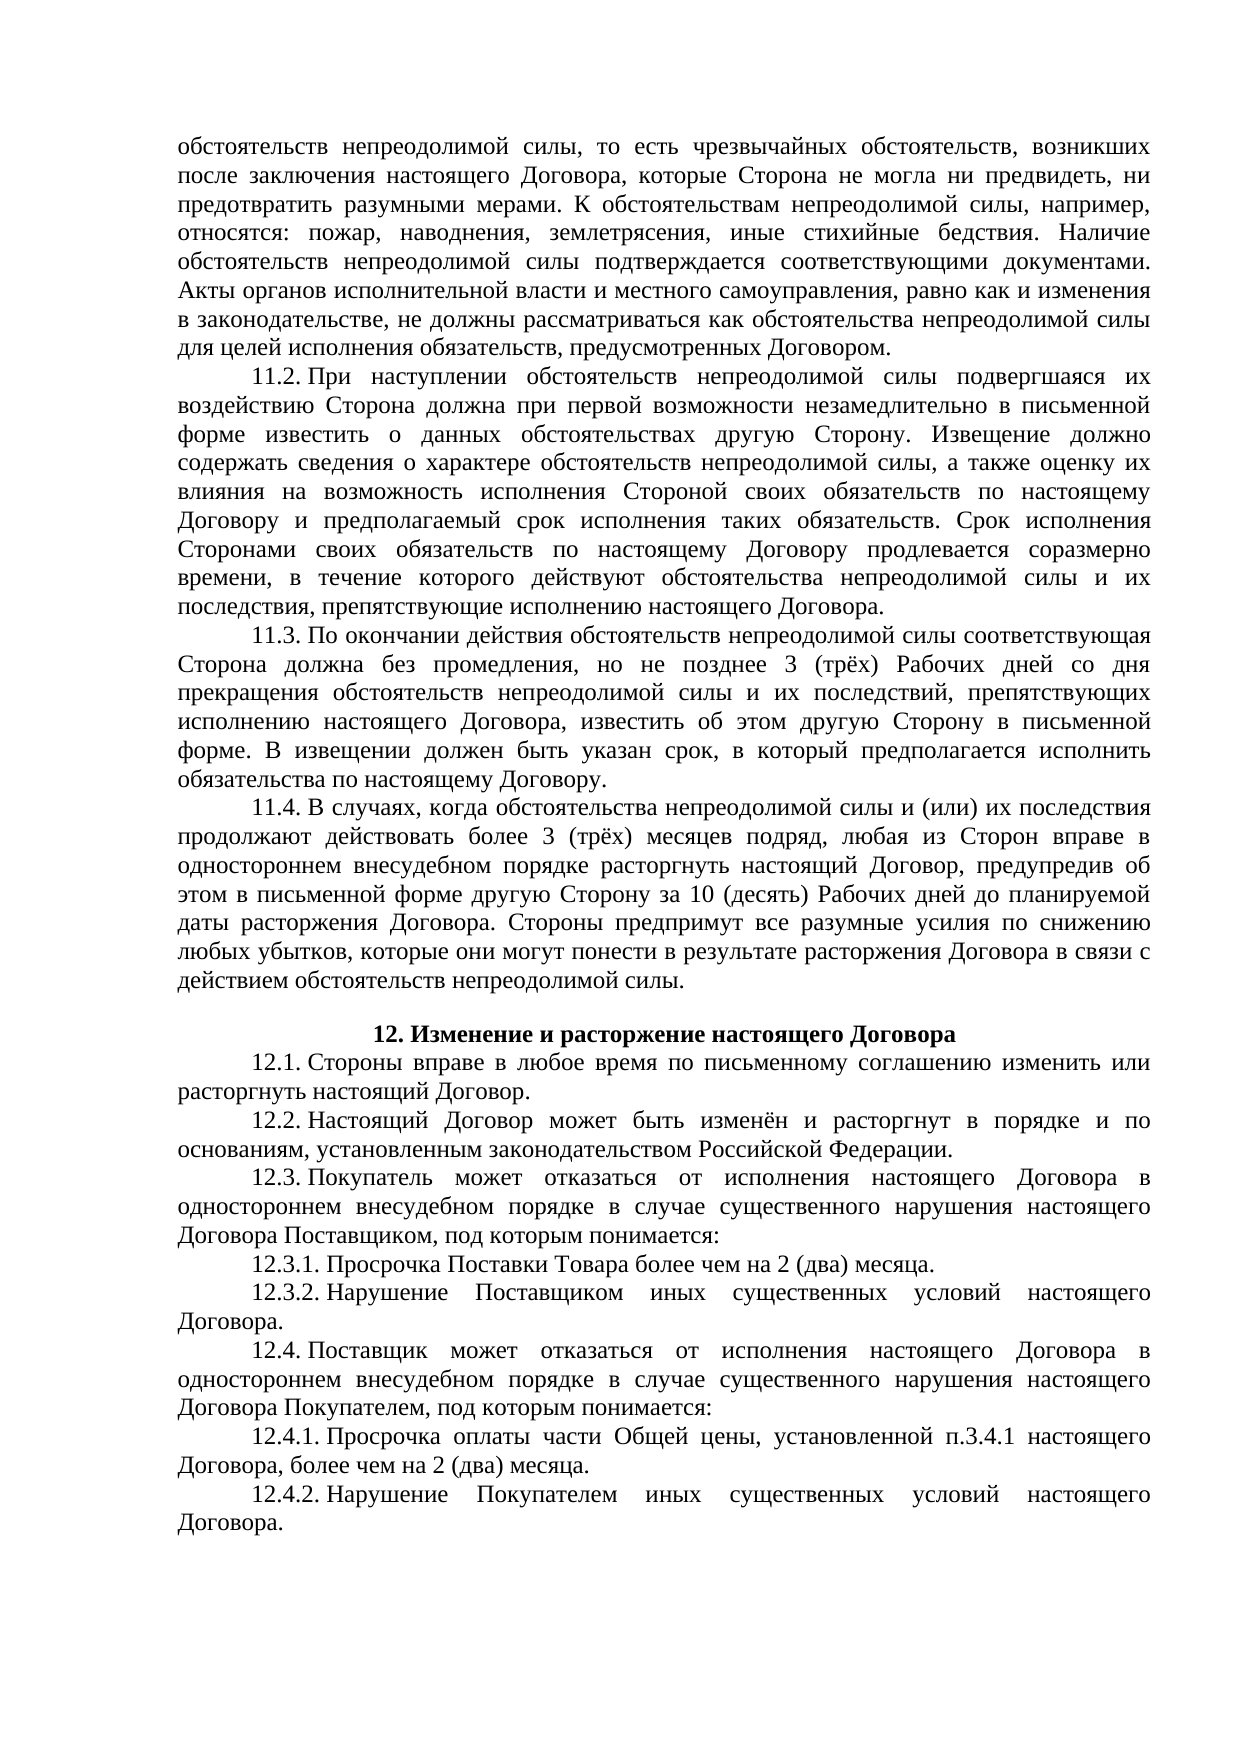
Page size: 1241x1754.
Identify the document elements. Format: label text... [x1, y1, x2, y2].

list Нарушение Покупателем иных существенных условий настоящего Договора. [177, 1479, 1152, 1536]
list Поставщик может отказаться от исполнения настоящего Договора в одностороннем внесудебном порядке в случае существенного нарушения настоящего Договора Покупателем, под которым понимается: [177, 1335, 1152, 1421]
list Нарушение Поставщиком иных существенных условий настоящего Договора. [177, 1277, 1152, 1335]
list Стороны вправе в любое время по письменному соглашению изменить или расторгнуть настоящий Договор. [177, 1047, 1152, 1105]
list Настоящий Договор может быть изменён и расторгнут в порядке и по основаниям, установленным законодательством Российской Федерации. [177, 1105, 1152, 1162]
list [177, 131, 1152, 361]
list По окончании действия обстоятельств непреодолимой силы соответствующая Сторона должна без промедления, но не позднее 3 (трёх) Рабочих дней со дня прекращения обстоятельств непреодолимой силы и их последствий, препятствующих исполнению настоящего Договора, известить об этом другую Сторону в письменной форме. В извещении должен быть указан срок, в который предполагается исполнить обязательства по настоящему Договору. [177, 620, 1152, 792]
list В случаях, когда обстоятельства непреодолимой силы и (или) их последствия продолжают действовать более 3 (трёх) месяцев подряд, любая из Сторон вправе в одностороннем внесудебном порядке расторгнуть настоящий Договор, предупредив об этом в письменной форме другую Сторону за 10 (десять) Рабочих дней до планируемой даты расторжения Договора. Стороны предпримут все разумные усилия по снижению любых убытков, которые они могут понести в результате расторжения Договора в связи с действием обстоятельств непреодолимой силы. [177, 792, 1152, 994]
list Просрочка Поставки Товара более чем на 2 (два) месяца. [177, 1249, 1152, 1277]
list При наступлении обстоятельств непреодолимой силы подвергшаяся их воздействию Сторона должна при первой возможности незамедлительно в письменной форме известить о данных обстоятельствах другую Сторону. Извещение должно содержать сведения о характере обстоятельств непреодолимой силы, а также оценку их влияния на возможность исполнения Стороной своих обязательств по настоящему Договору и предполагаемый срок исполнения таких обязательств. Срок исполнения Сторонами своих обязательств по настоящему Договору продлевается соразмерно времени, в течение которого действуют обстоятельства непреодолимой силы и их последствия, препятствующие исполнению настоящего Договора. [177, 361, 1152, 620]
list Изменение и расторжение настоящего Договора [177, 1019, 1152, 1047]
list Просрочка оплаты части Общей цены, установленной п.3.4.1 настоящего Договора, более чем на 2 (два) месяца. [177, 1421, 1152, 1479]
list Покупатель может отказаться от исполнения настоящего Договора в одностороннем внесудебном порядке в случае существенного нарушения настоящего Договора Поставщиком, под которым понимается: [177, 1162, 1152, 1249]
